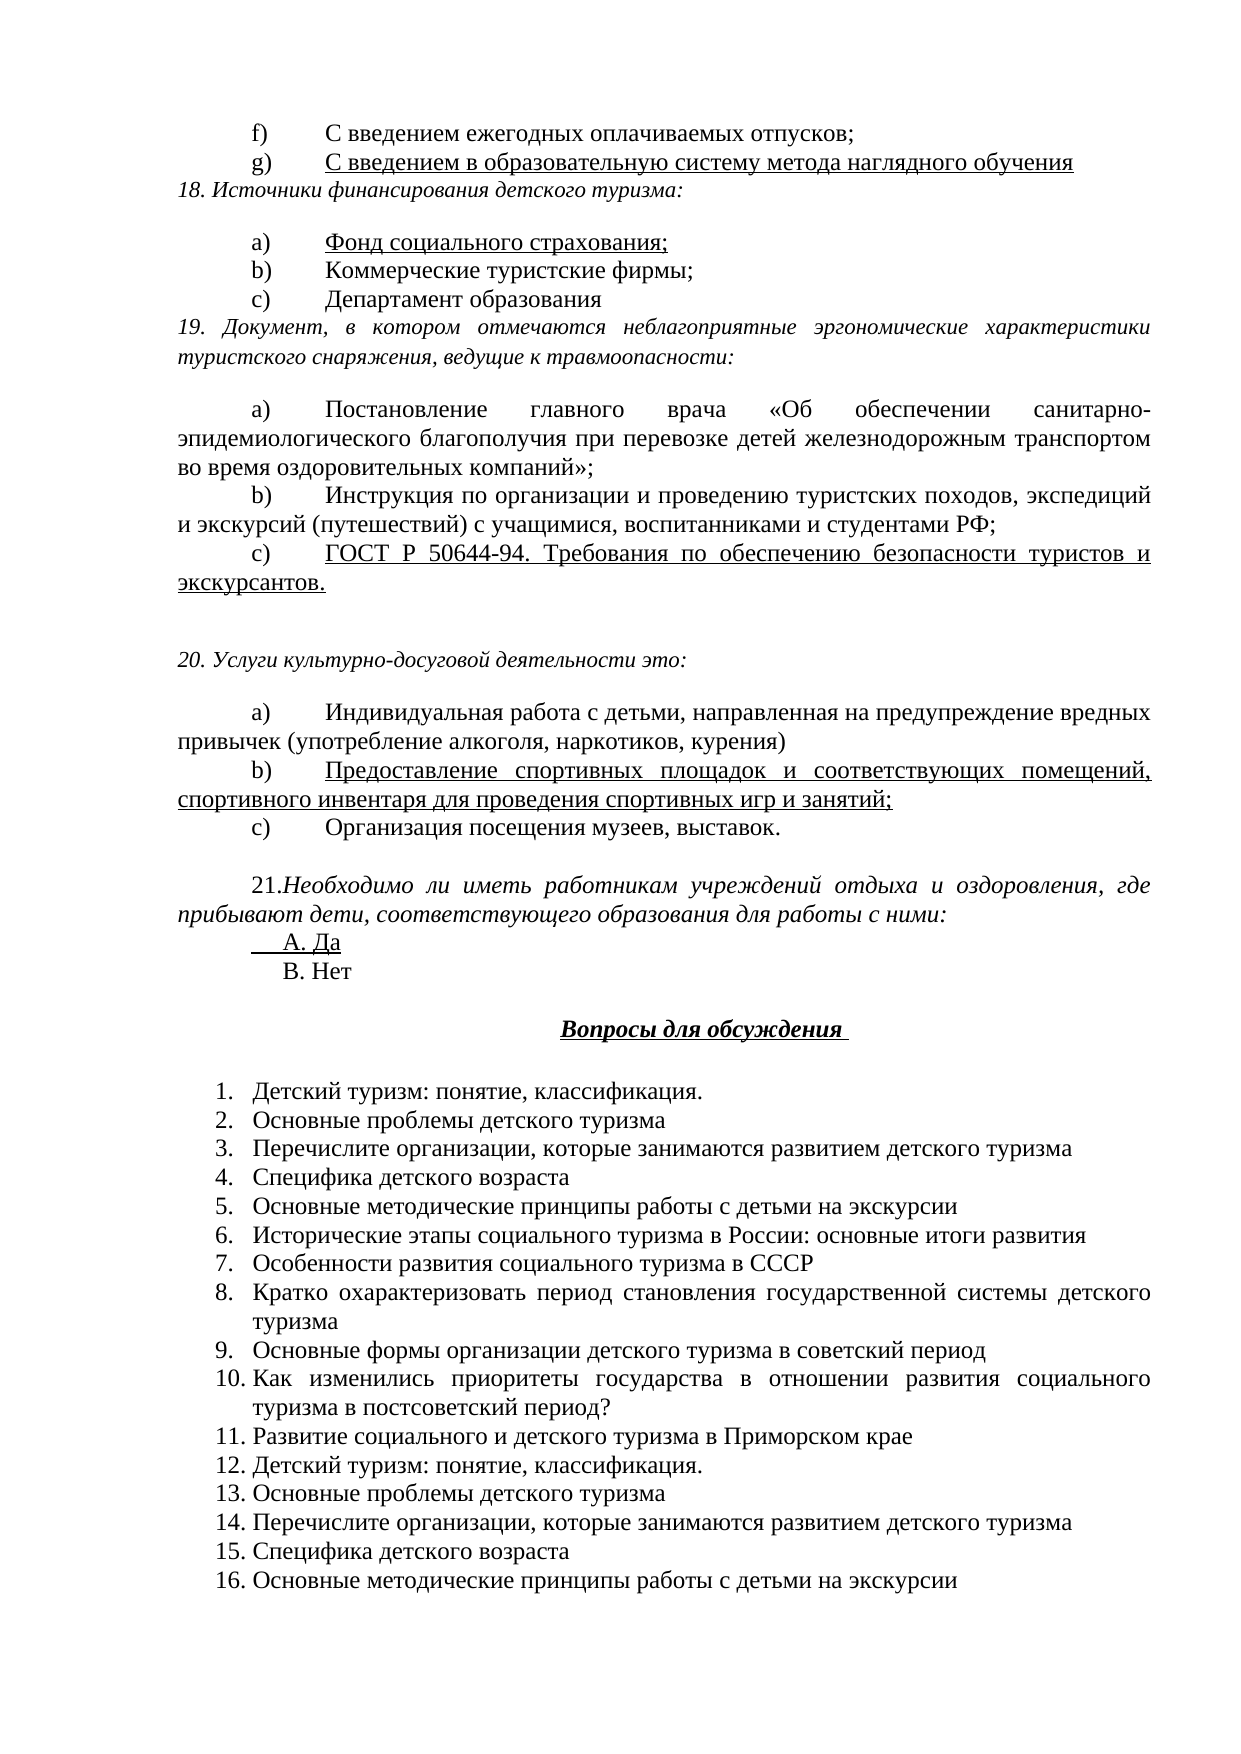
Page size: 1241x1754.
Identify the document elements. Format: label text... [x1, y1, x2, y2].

list Исторические этапы социального туризма в России: основные итоги развития [215, 1220, 1152, 1248]
list Специфика детского возраста [215, 1536, 1152, 1565]
list Постановление главного врача «Об обеспечении санитарно-эпидемиологического благополучия при перевозке детей железнодорожным транспортом во время оздоровительных компаний»; [177, 394, 1152, 480]
text 18. Источники финансирования детского туризма: [177, 176, 1152, 202]
list С введением в образовательную систему метода наглядного обучения [177, 147, 1152, 176]
list ГОСТ Р 50644-94. Требования по обеспечению безопасности туристов и экскурсантов. [177, 538, 1152, 595]
list Коммерческие туристские фирмы; [177, 255, 1152, 284]
list Развитие социального и детского туризма в Приморском крае [215, 1421, 1152, 1450]
list Фонд социального страхования; [177, 227, 1152, 255]
list Инструкция по организации и проведению туристских походов, экспедиций и экскурсий (путешествий) с учащимися, воспитанниками и студентами РФ; [177, 480, 1152, 538]
list Департамент образования [177, 284, 1152, 313]
list Как изменились приоритеты государства в отношении развития социального туризма в постсоветский период? [215, 1363, 1152, 1421]
text 21.Необходимо ли иметь работникам учреждений отдыха и оздоровления, где прибывают дети, соответствующего образования для работы с ними: [177, 870, 1152, 927]
list Основные формы организации детского туризма в советский период [215, 1335, 1152, 1363]
list Специфика детского возраста [215, 1162, 1152, 1191]
list Кратко охарактеризовать период становления государственной системы детского туризма [215, 1277, 1152, 1335]
list С введением ежегодных оплачиваемых отпусков; [177, 118, 1152, 147]
list Основные методические принципы работы с детьми на экскурсии [215, 1191, 1152, 1220]
text А. Да [177, 927, 1152, 956]
text 19. Документ, в котором отмечаются неблагоприятные эргономические характеристики туристского снаряжения, ведущие к травмоопасности: [177, 313, 1152, 369]
list Основные проблемы детского туризма [215, 1478, 1152, 1507]
list Особенности развития социального туризма в СССР [215, 1248, 1152, 1277]
list Основные проблемы детского туризма [215, 1105, 1152, 1133]
list Индивидуальная работа с детьми, направленная на предупреждение вредных привычек (употребление алкоголя, наркотиков, курения) [177, 697, 1152, 755]
text 20. Услуги культурно-досуговой деятельности это: [177, 646, 1152, 673]
list Перечислите организации, которые занимаются развитием детского туризма [215, 1507, 1152, 1536]
list Перечислите организации, которые занимаются развитием детского туризма [215, 1133, 1152, 1162]
list Детский туризм: понятие, классификация. [215, 1076, 1152, 1105]
list Организация посещения музеев, выставок. [177, 812, 1152, 841]
list Предоставление спортивных площадок и соответствующих помещений, спортивного инвентаря для проведения спортивных игр и занятий; [177, 755, 1152, 812]
list Детский туризм: понятие, классификация. [215, 1450, 1152, 1478]
text Вопросы для обсуждения [177, 1014, 1152, 1042]
text В. Нет [177, 956, 1152, 985]
list Основные методические принципы работы с детьми на экскурсии [215, 1565, 1152, 1593]
